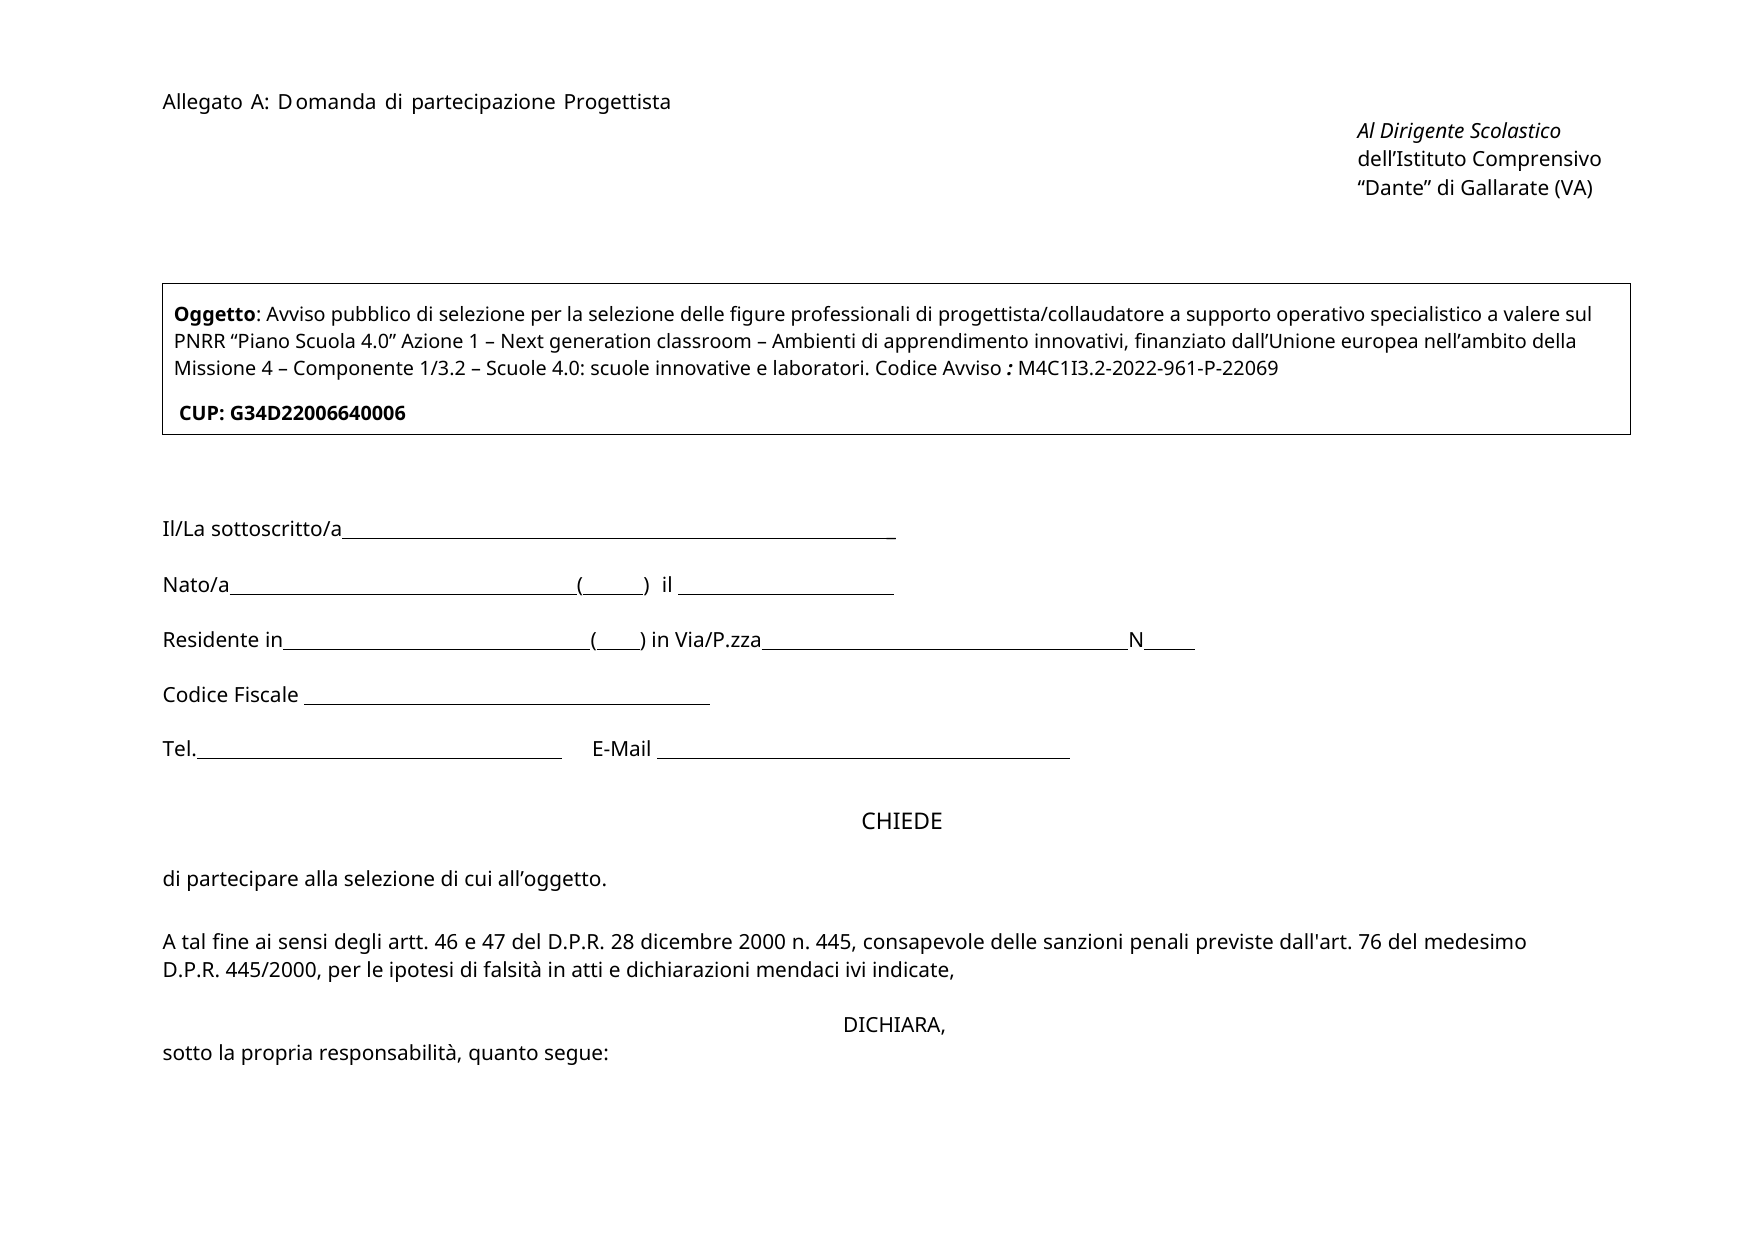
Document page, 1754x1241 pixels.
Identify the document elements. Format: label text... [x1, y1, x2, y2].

text “Dante” di Gallarate (VA) [162, 173, 1636, 201]
text Residente in ( ) in Via/P.zza N [162, 625, 1636, 653]
text dell’Istituto Comprensivo [162, 144, 1636, 173]
text Il/La sottoscritto/a _ [162, 514, 1636, 542]
text Allegato A: Domanda di partecipazione Progettista [162, 87, 1636, 116]
text Codice Fiscale [162, 680, 1636, 708]
text sotto la propria responsabilità, quanto segue: [162, 1038, 1636, 1067]
text Nato/a ( ) il [162, 571, 1636, 599]
text D.P.R. 445/2000, per le ipotesi di falsità in atti e dichiarazioni mendaci ivi indicate, [162, 955, 1636, 984]
text DICHIARA, [162, 1010, 1626, 1038]
subtitle CHIEDE [162, 805, 1641, 836]
text di partecipare alla selezione di cui all’oggetto. [162, 864, 1636, 893]
text Tel. E-Mail [162, 734, 1636, 763]
text Al Dirigente Scolastico [162, 116, 1636, 144]
text A tal fine ai sensi degli artt. 46 e 47 del D.P.R. 28 dicembre 2000 n. 445, consapevole delle sanzioni penali previste dall'art. 76 del medesimo [162, 927, 1636, 955]
